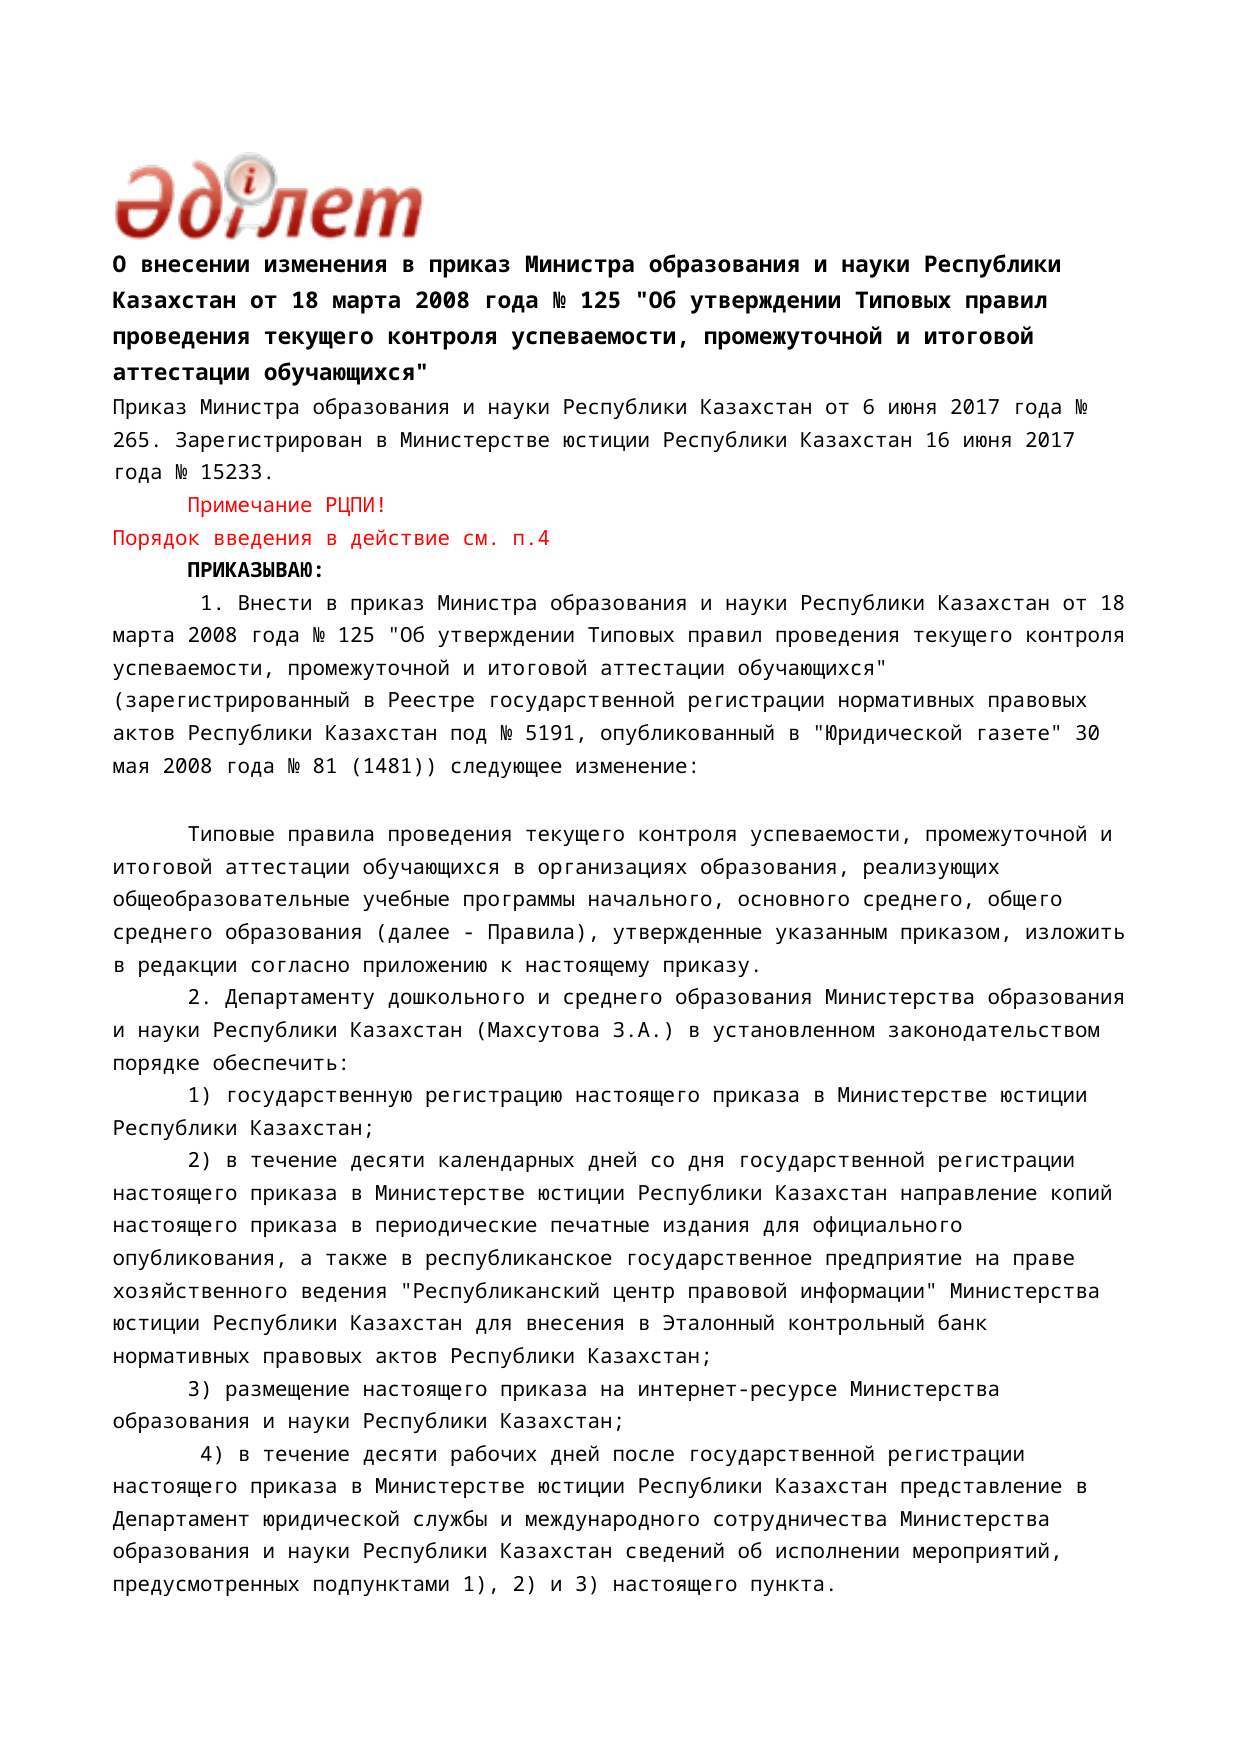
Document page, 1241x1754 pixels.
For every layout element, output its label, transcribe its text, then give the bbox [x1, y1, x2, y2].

text 2. Департаменту дошкольного и среднего образования Министерства образования и науки Республики Казахстан (Махсутова З.А.) в установленном законодательством порядке обеспечить: [112, 982, 1128, 1076]
text Типовые правила проведения текущего контроля успеваемости, промежуточной и итоговой аттестации обучающихся в организациях образования, реализующих общеобразовательные учебные программы начального, основного среднего, общего среднего образования (далее - Правила), утвержденные указанным приказом, изложить в редакции согласно приложению к настоящему приказу. [112, 819, 1128, 978]
text ПРИКАЗЫВАЮ: [112, 555, 1128, 584]
text Приказ Министра образования и науки Республики Казахстан от 6 июня 2017 года № 265. Зарегистрирован в Министерстве юстиции Республики Казахстан 16 июня 2017 года № 15233. [112, 392, 1128, 486]
picture [112, 150, 426, 244]
text Примечание РЦПИ! Порядок введения в действие см. п.4 [112, 490, 1128, 551]
text 2) в течение десяти календарных дней со дня государственной регистрации настоящего приказа в Министерстве юстиции Республики Казахстан направление копий настоящего приказа в периодические печатные издания для официального опубликования, а также в республиканское государственное предприятие на праве хозяйственного ведения "Республиканский центр правовой информации" Министерства юстиции Республики Казахстан для внесения в Эталонный контрольный банк нормативных правовых актов Республики Казахстан; [112, 1145, 1128, 1369]
text 4) в течение десяти рабочих дней после государственной регистрации настоящего приказа в Министерстве юстиции Республики Казахстан представление в Департамент юридической службы и международного сотрудничества Министерства образования и науки Республики Казахстан сведений об исполнении мероприятий, предусмотренных подпунктами 1), 2) и 3) настоящего пункта. [112, 1439, 1128, 1598]
text 1. Внести в приказ Министра образования и науки Республики Казахстан от 18 марта 2008 года № 125 "Об утверждении Типовых правил проведения текущего контроля успеваемости, промежуточной и итоговой аттестации обучающихся" (зарегистрированный в Реестре государственной регистрации нормативных правовых актов Республики Казахстан под № 5191, опубликованный в "Юридической газете" 30 мая 2008 года № 81 (1481)) следующее изменение: [112, 588, 1128, 779]
text 1) государственную регистрацию настоящего приказа в Министерстве юстиции Республики Казахстан; [112, 1080, 1128, 1141]
text О внесении изменения в приказ Министра образования и науки Республики Казахстан от 18 марта 2008 года № 125 "Об утверждении Типовых правил проведения текущего контроля успеваемости, промежуточной и итоговой аттестации обучающихся" [112, 248, 1128, 387]
text 3) размещение настоящего приказа на интернет-ресурсе Министерства образования и науки Республики Казахстан; [112, 1374, 1128, 1435]
